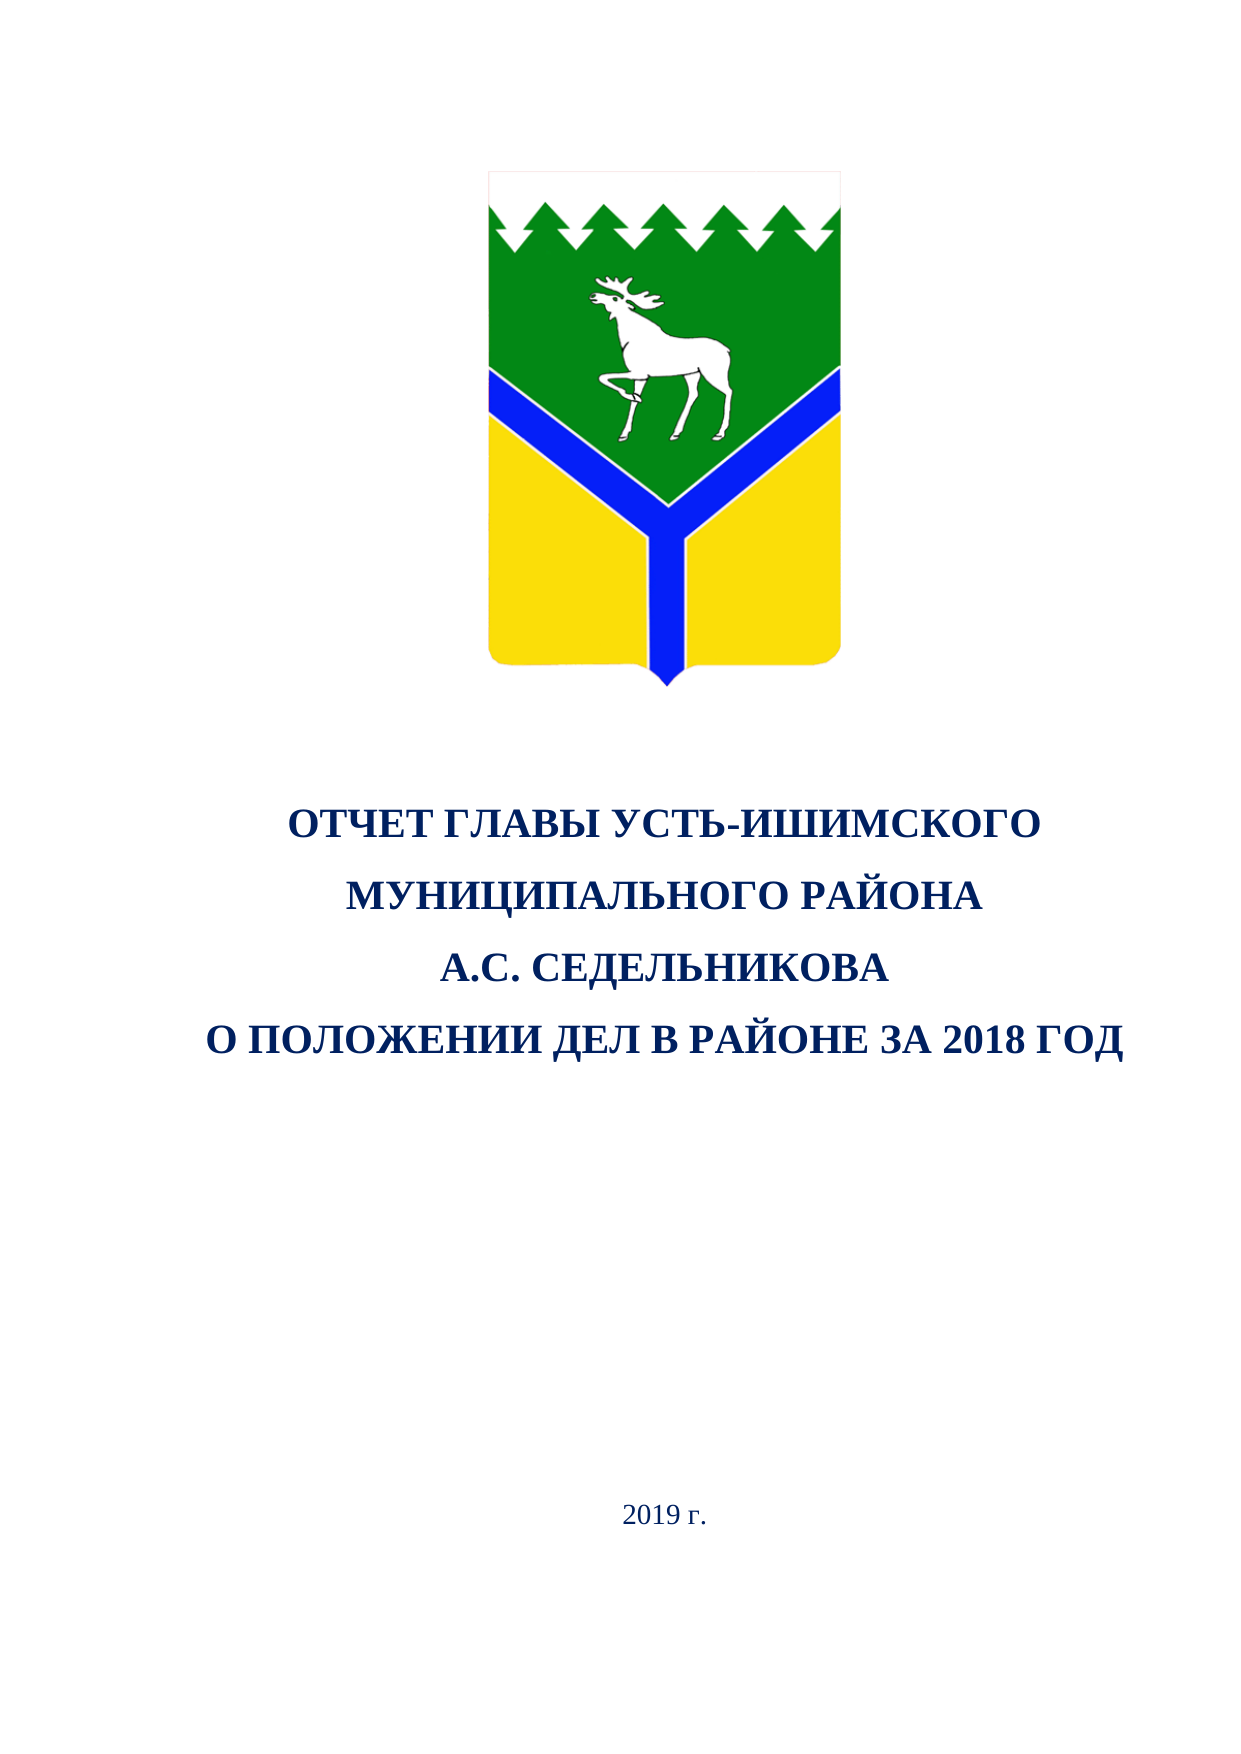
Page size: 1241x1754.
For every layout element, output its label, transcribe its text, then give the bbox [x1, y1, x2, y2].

subtitle А.С. СЕДЕЛЬНИКОВА [177, 942, 1152, 990]
picture [488, 171, 841, 687]
subtitle О ПОЛОЖЕНИИ ДЕЛ В РАЙОНЕ ЗА 2018 ГОД [177, 1014, 1152, 1062]
text . [177, 1497, 1152, 1531]
subtitle ОТЧЕТ ГЛАВЫ УСТЬ-ИШИМСКОГО МУНИЦИПАЛЬНОГО РАЙОНА [177, 799, 1152, 918]
